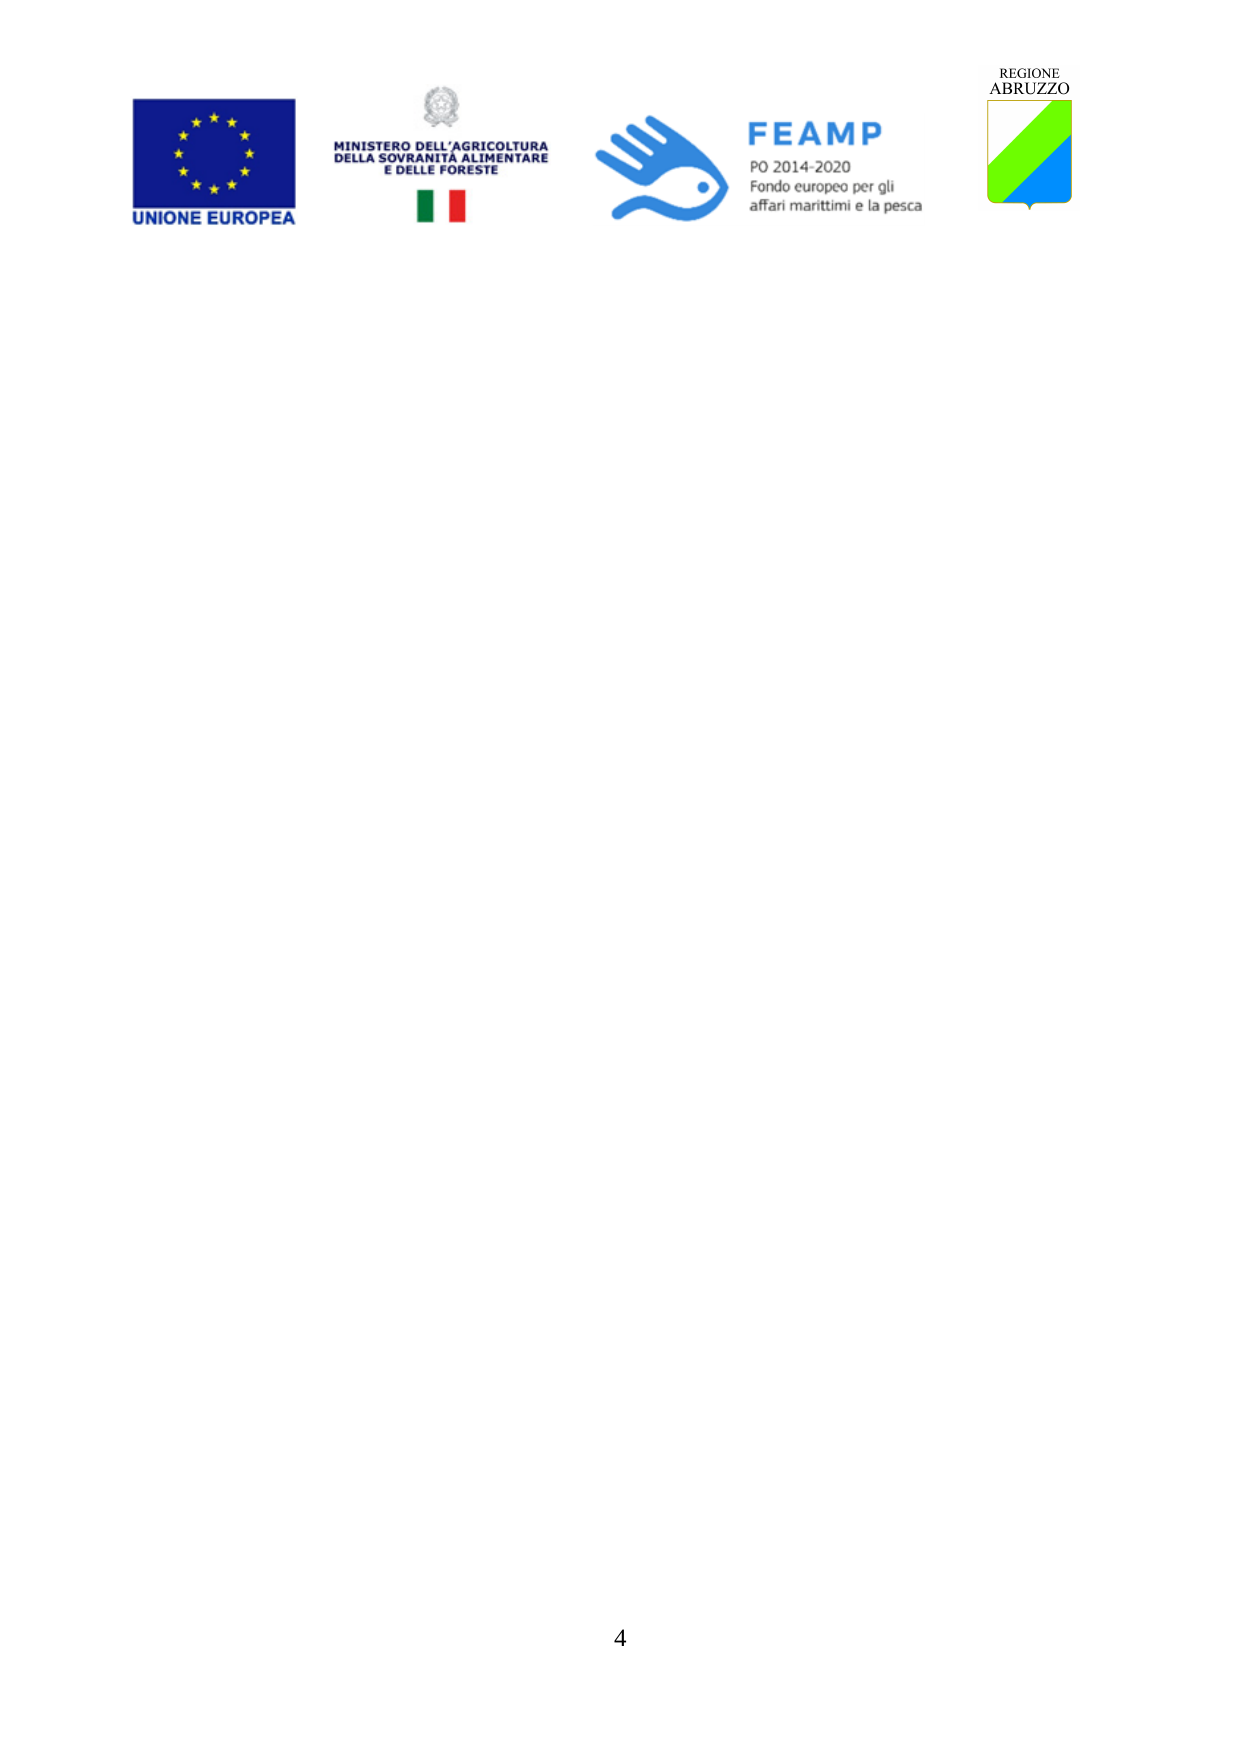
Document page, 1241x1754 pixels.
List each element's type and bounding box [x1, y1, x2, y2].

picture [592, 113, 926, 227]
picture [332, 84, 552, 227]
picture [978, 65, 1080, 211]
